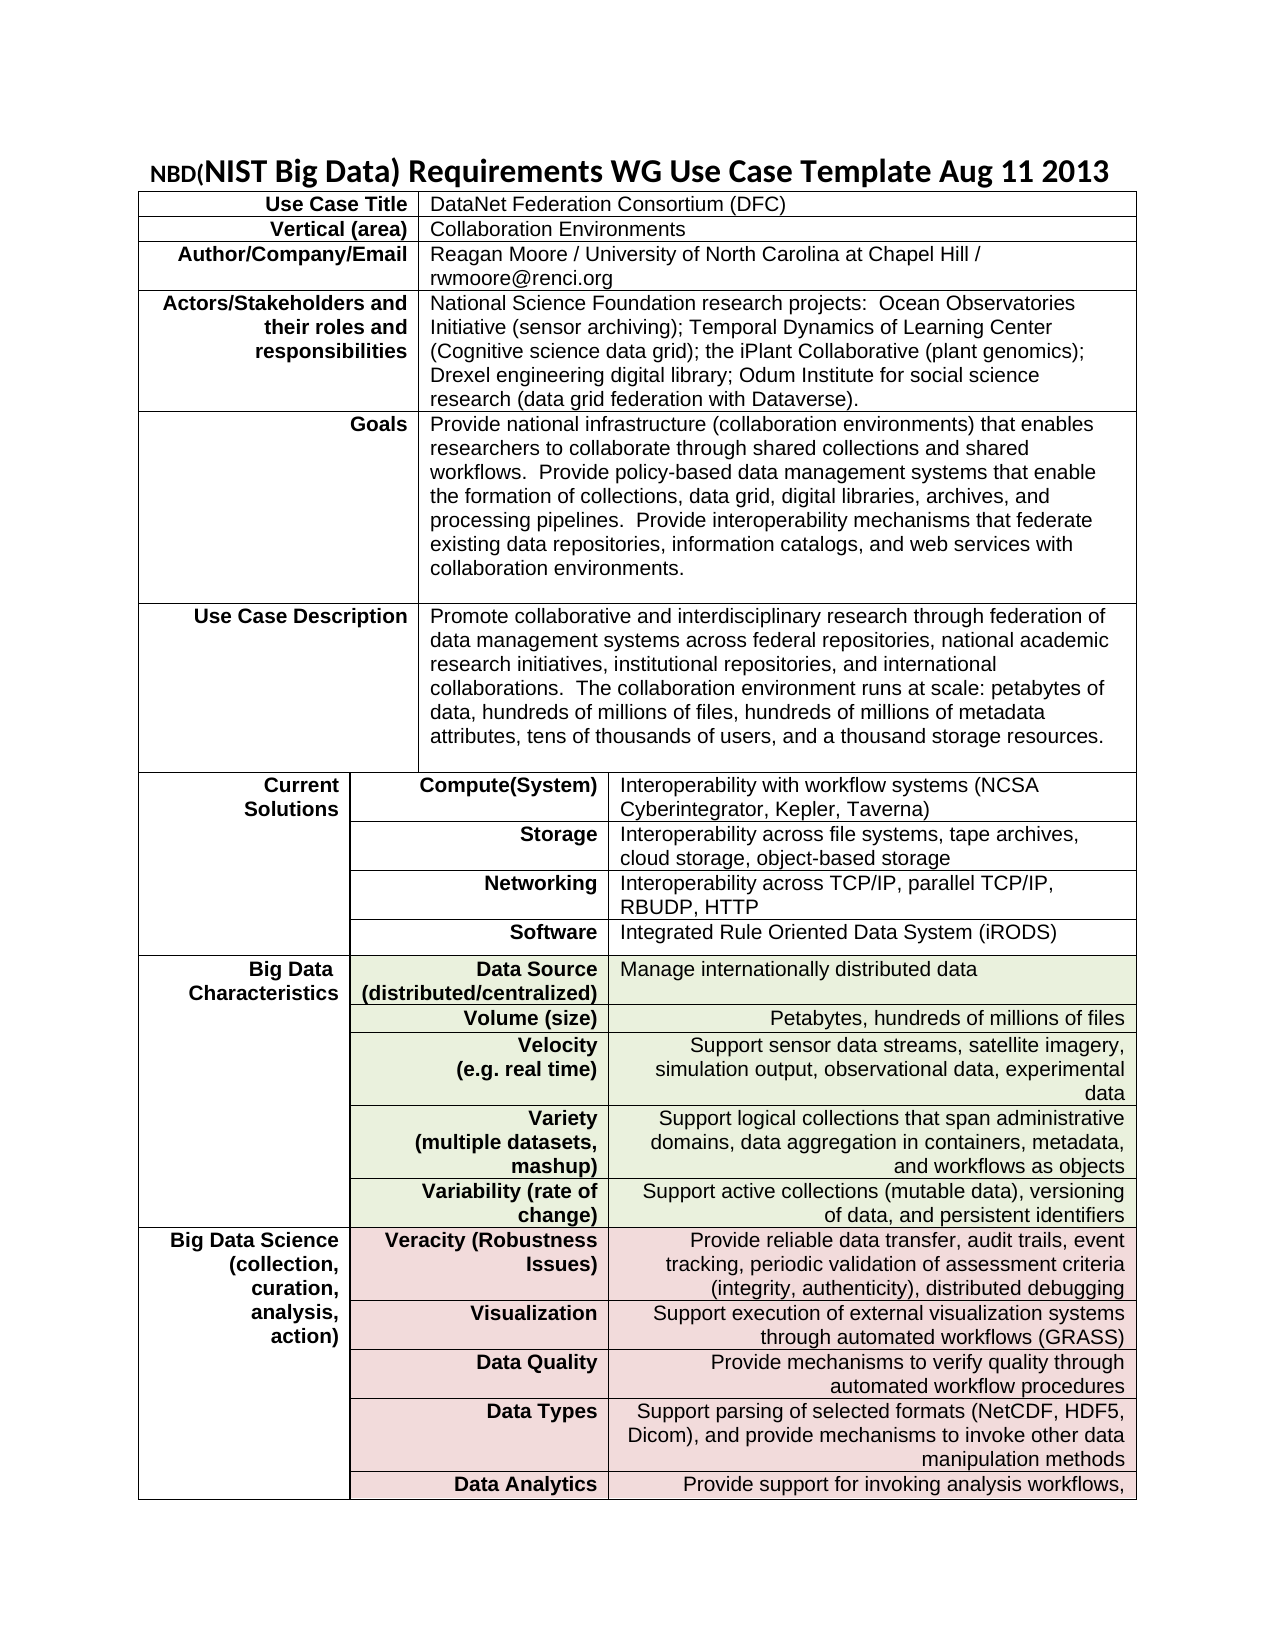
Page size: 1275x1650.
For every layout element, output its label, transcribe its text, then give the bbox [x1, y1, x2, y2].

table_cell Volume (size) [351, 1005, 608, 1032]
table_cell Data Analytics [351, 1472, 608, 1498]
table_cell Data Quality [351, 1350, 608, 1398]
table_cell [609, 1472, 1136, 1498]
table_cell Velocity (e.g. real time) [351, 1033, 608, 1105]
table_cell Interoperability with workflow systems (NCSA Cyberintegrator, Kepler, Taverna) [609, 773, 1136, 821]
table_cell Variety (multiple datasets, mashup) [351, 1106, 608, 1178]
table_cell Use Case Description [139, 604, 418, 772]
table_cell Provide national infrastructure (collaboration environments) that enables researchers to collaborate through shared collections and shared workflows. Provide policy-based data management systems that enable the formation of collections, data grid, digital libraries, archives, and processing pipelines. Provide interoperability mechanisms that federate existing data repositories, information catalogs, and web services with collaboration environments. [419, 412, 1136, 603]
table_cell Reagan Moore / University of North Carolina at Chapel Hill / rwmoore@renci.org [419, 242, 1136, 290]
table_cell Provide reliable data transfer, audit trails, event tracking, periodic validation of assessment criteria (integrity, authenticity), distributed debugging [609, 1228, 1136, 1300]
table_header Use Case Title [139, 192, 418, 216]
table_cell Manage internationally distributed data [609, 956, 1136, 1004]
table_cell Data Source (distributed/centralized) [351, 956, 608, 1004]
table_header DataNet Federation Consortium (DFC) [419, 192, 1136, 216]
table_cell Promote collaborative and interdisciplinary research through federation of data management systems across federal repositories, national academic research initiatives, institutional repositories, and international collaborations. The collaboration environment runs at scale: petabytes of data, hundreds of millions of files, hundreds of millions of metadata attributes, tens of thousands of users, and a thousand storage resources. [419, 604, 1136, 772]
table_cell Petabytes, hundreds of millions of files [609, 1005, 1136, 1032]
table_cell Visualization [351, 1301, 608, 1349]
table_cell Author/Company/Email [139, 242, 418, 290]
table_cell Software [351, 920, 608, 955]
table_cell Collaboration Environments [419, 217, 1136, 241]
table_cell Interoperability across file systems, tape archives, cloud storage, object-based storage [609, 822, 1136, 870]
table_cell Support sensor data streams, satellite imagery, simulation output, observational data, experimental data [609, 1033, 1136, 1105]
table_cell Interoperability across TCP/IP, parallel TCP/IP, RBUDP, HTTP [609, 871, 1136, 919]
table_cell Data Types [351, 1399, 608, 1471]
table_cell Support parsing of selected formats (NetCDF, HDF5, Dicom), and provide mechanisms to invoke other data manipulation methods [609, 1399, 1136, 1471]
table_cell Current Solutions [139, 773, 349, 955]
table_cell Big Data Characteristics [139, 956, 349, 1227]
table_cell Support active collections (mutable data), versioning of data, and persistent identifiers [609, 1179, 1136, 1227]
table_cell Integrated Rule Oriented Data System (iRODS) [609, 920, 1136, 955]
table_cell Storage [351, 822, 608, 870]
table_cell Veracity (Robustness Issues) [351, 1228, 608, 1300]
table_cell Variability (rate of change) [351, 1179, 608, 1227]
table_cell Goals [139, 412, 418, 603]
text NBD(NIST Big Data) Requirements WG Use Case Template Aug 11 2013 [150, 150, 1125, 191]
table_cell Networking [351, 871, 608, 919]
table_cell Provide mechanisms to verify quality through automated workflow procedures [609, 1350, 1136, 1398]
table_cell Compute(System) [351, 773, 608, 821]
table_cell Vertical (area) [139, 217, 418, 241]
table_cell Support execution of external visualization systems through automated workflows (GRASS) [609, 1301, 1136, 1349]
table_cell National Science Foundation research projects: Ocean Observatories Initiative (sensor archiving); Temporal Dynamics of Learning Center (Cognitive science data grid); the iPlant Collaborative (plant genomics); Drexel engineering digital library; Odum Institute for social science research (data grid federation with Dataverse). [419, 291, 1136, 411]
table_cell Big Data Science (collection, curation, analysis, action) [139, 1228, 349, 1498]
table_cell Actors/Stakeholders and their roles and responsibilities [139, 291, 418, 411]
table_cell Support logical collections that span administrative domains, data aggregation in containers, metadata, and workflows as objects [609, 1106, 1136, 1178]
